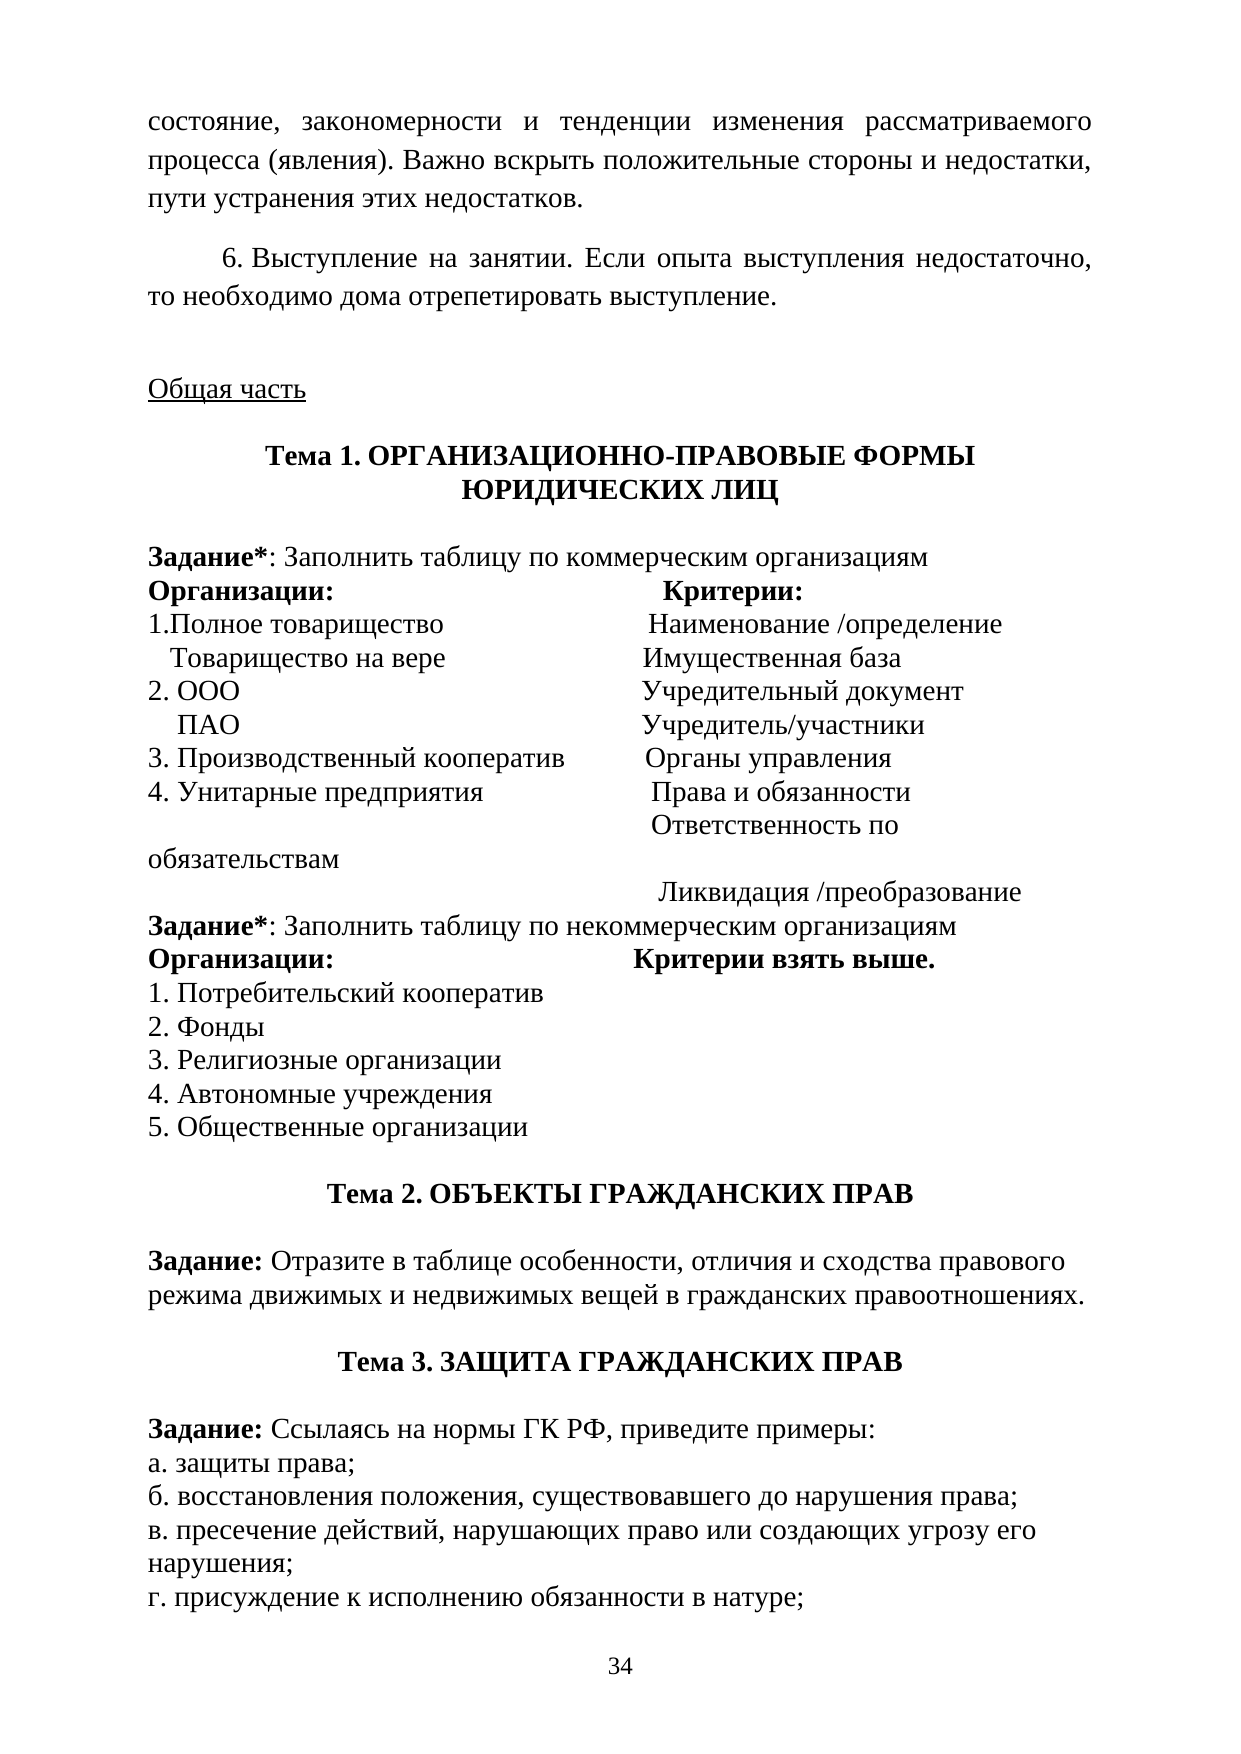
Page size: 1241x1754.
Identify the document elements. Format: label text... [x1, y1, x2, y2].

text Общая часть [148, 371, 1092, 405]
text 1. Потребительский кооператив [148, 975, 1092, 1009]
text Задание: Ссылаясь на нормы ГК РФ, приведите примеры: [148, 1411, 1092, 1445]
text Тема 3. ЗАЩИТА ГРАЖДАНСКИХ ПРАВ [148, 1344, 1092, 1378]
text Задание*: Заполнить таблицу по коммерческим организациям [148, 539, 1092, 573]
text 2. Фонды [148, 1009, 1092, 1042]
text 1.Полное товарищество Наименование /определение [148, 606, 1092, 640]
text Ликвидация /преобразование [148, 874, 1092, 908]
text Задание: Отразите в таблице особенности, отличия и сходства правового режима движимых и недвижимых вещей в гражданских правоотношениях. [148, 1243, 1092, 1311]
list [148, 103, 1092, 214]
text 5. Общественные организации [148, 1109, 1092, 1143]
text в. пресечение действий, нарушающих право или создающих угрозу его нарушения; [148, 1512, 1092, 1579]
text 2. ООО Учредительный документ [148, 673, 1092, 707]
text 4. Автономные учреждения [148, 1076, 1092, 1109]
text 4. Унитарные предприятия Права и обязанности [148, 774, 1092, 807]
text Тема 2. ОБЪЕКТЫ ГРАЖДАНСКИХ ПРАВ [148, 1176, 1092, 1210]
text Ответственность по обязательствам [148, 807, 1092, 874]
text 3. Производственный кооператив Органы управления [148, 740, 1092, 774]
text Товарищество на вере Имущественная база [148, 640, 1092, 673]
list Выступление на занятии. Если опыта выступления недостаточно, то необходимо дома отрепетировать выступление. [148, 240, 1092, 312]
text Тема 1. ОРГАНИЗАЦИОННО-ПРАВОВЫЕ ФОРМЫ ЮРИДИЧЕСКИХ ЛИЦ [148, 438, 1092, 506]
text б. восстановления положения, существовавшего до нарушения права; [148, 1478, 1092, 1512]
text 3. Религиозные организации [148, 1042, 1092, 1076]
text Задание*: Заполнить таблицу по некоммерческим организациям [148, 908, 1092, 942]
text г. присуждение к исполнению обязанности в натуре; [148, 1579, 1092, 1612]
text а. защиты права; [148, 1445, 1092, 1478]
text Организации: Критерии взять выше. [148, 942, 1092, 975]
text Организации: Критерии: [148, 573, 1092, 606]
text ПАО Учредитель/участники [148, 707, 1092, 740]
